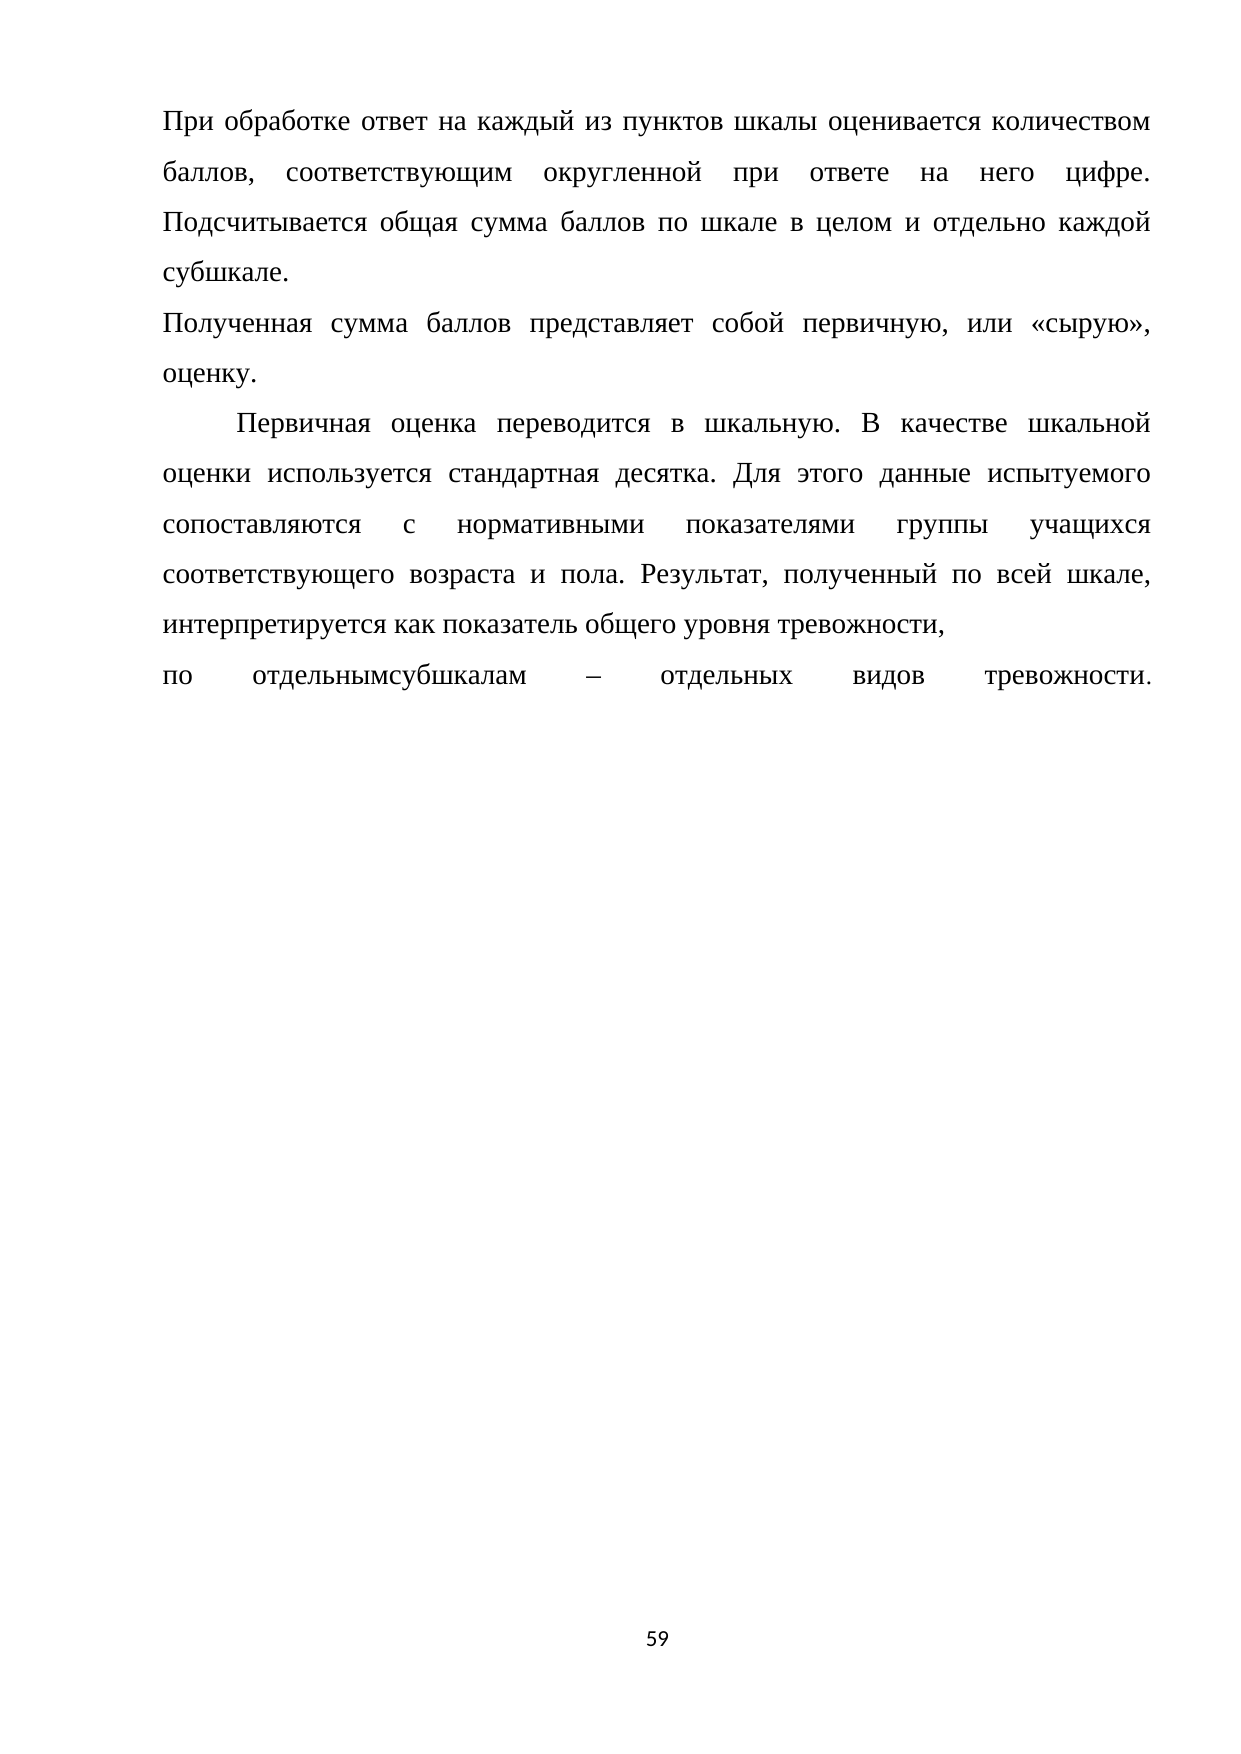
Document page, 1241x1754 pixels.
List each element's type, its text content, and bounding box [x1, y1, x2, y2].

text При обработке ответ на каждый из пунктов шкалы оценивается количеством баллов, соответствующим округленной при ответе на него цифре. Подсчитывается общая сумма баллов по шкале в целом и отдельно каждой субшкале. [162, 103, 1152, 288]
text Полученная сумма баллов представляет собой первичную, или «сырую», оценку. [162, 305, 1152, 388]
text Первичная оценка переводится в шкальную. В качестве шкальной оценки используется стандартная десятка. Для этого данные испытуемого сопоставляются с нормативными показателями группы учащихся соответствующего возраста и пола. Результат, полученный по всей шкале, интерпретируется как показатель общего уровня тревожности, [162, 405, 1152, 640]
text по отдельнымсубшкалам – отдельных видов тревожности. [162, 657, 1152, 733]
